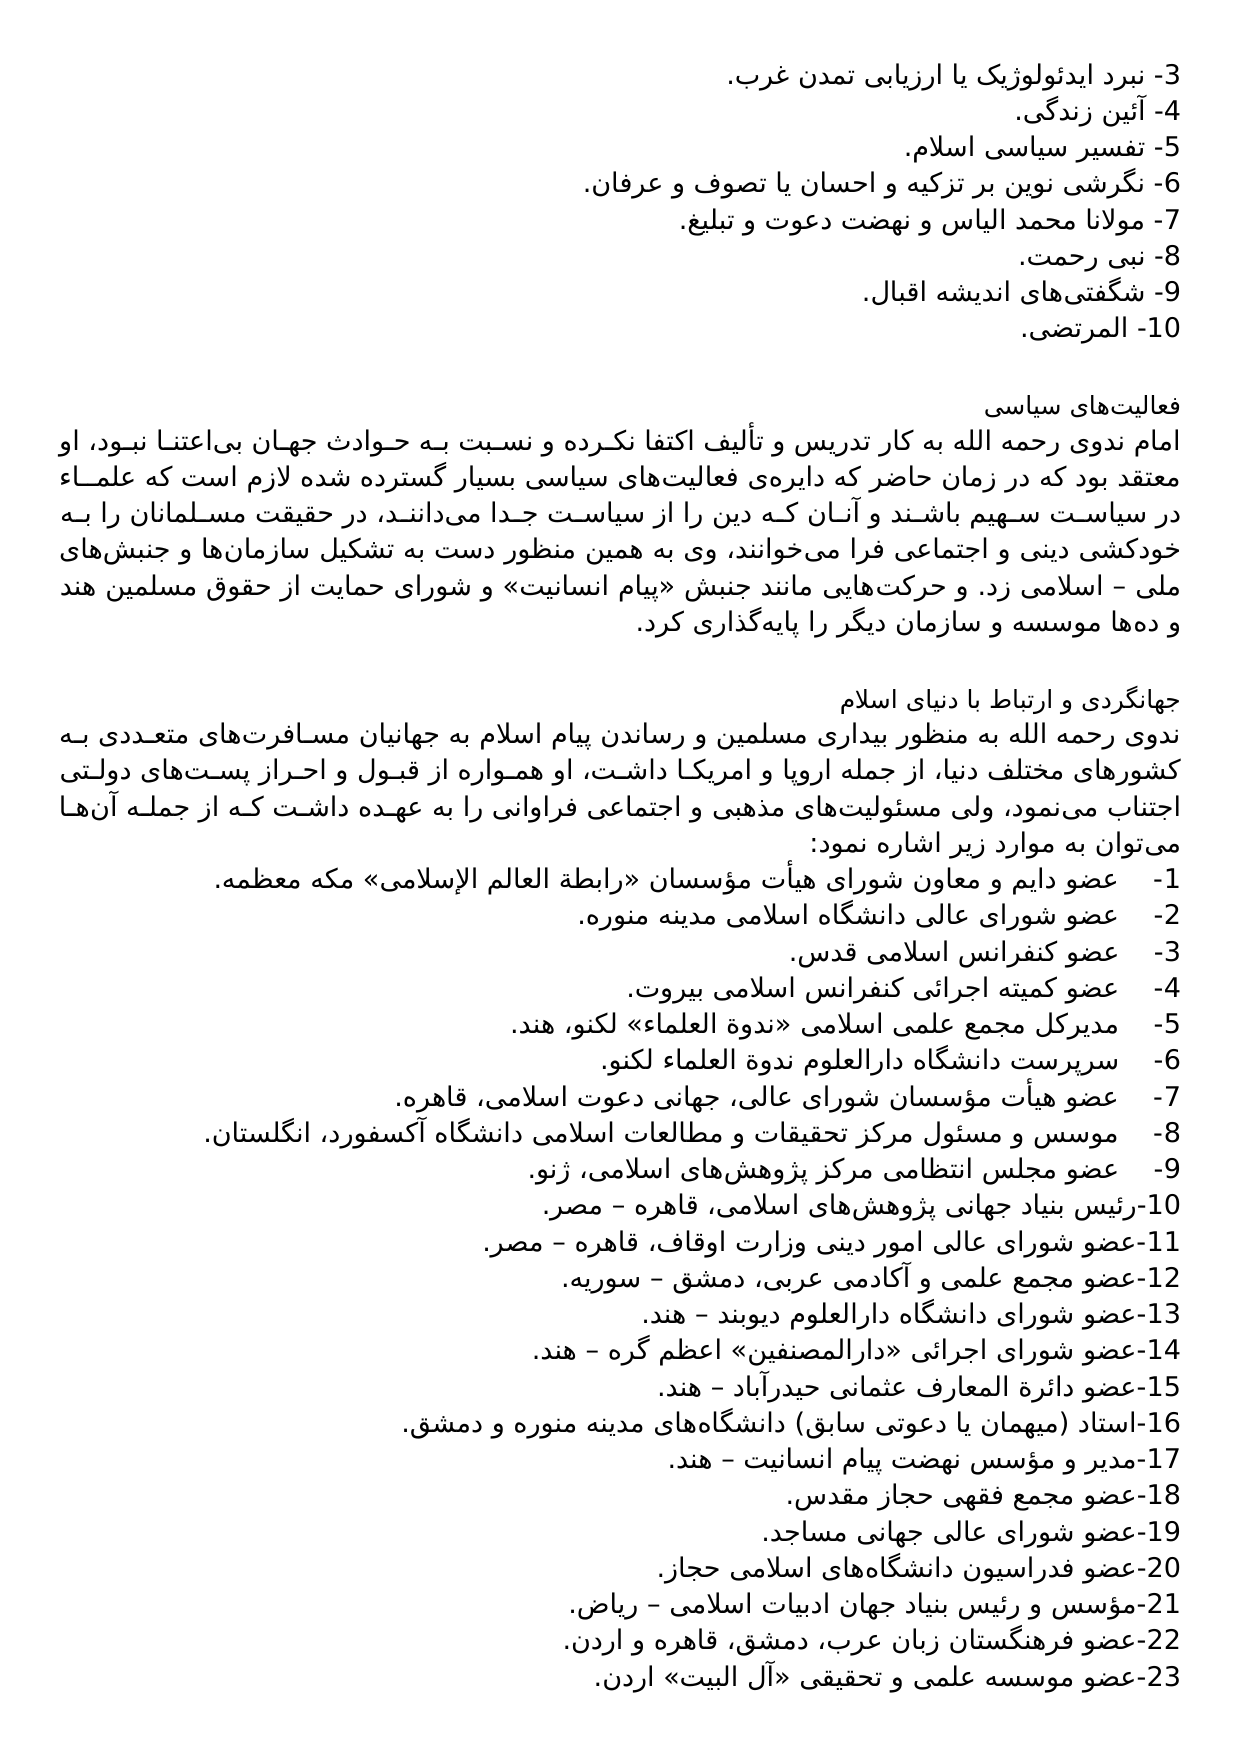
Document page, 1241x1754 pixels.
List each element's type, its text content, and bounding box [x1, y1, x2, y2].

text ندوی رحمه الله به منظور بیداری مسلمین و رساندن پیام اسلام به جهانیان مسافرت‌های متعددی به کشورهای مختلف دنیا، از جمله اروپا و امریکا داشت، او همواره از قبول و احراز پست‌های دولتی اجتناب می‌نمود، ولی مسئولیت‌های مذهبی و اجتماعی فراوانی را به عهده داشت که از جمله آن‌ها می‌توان به موارد زیر اشاره نمود: [59, 718, 1181, 859]
text 1- عضو دایم و معاون شورای هیأت مؤسسان «رابطة العالم الإسلامی» مکه معظمه. [59, 863, 1181, 895]
text 8- نبی رحمت. [59, 240, 1181, 272]
text 3- نبرد ایدئولوژیک یا ارزیابی تمدن غرب. [59, 59, 1181, 91]
text 5- مدیرکل مجمع علمی اسلامی «ندوة العلماء» لکنو، هند. [59, 1008, 1181, 1040]
text 5- تفسیر سیاسی اسلام. [59, 132, 1181, 163]
text 4- آئین زندگی. [59, 95, 1181, 127]
text 13-عضو شورای دانشگاه دارالعلوم دیوبند – هند. [59, 1298, 1181, 1330]
text 7- مولانا محمد الیاس و نهضت دعوت و تبلیغ. [59, 204, 1181, 236]
text 10-رئیس بنیاد جهانی پژوهش‌های اسلامی، قاهره – مصر. [59, 1190, 1181, 1221]
text فعالیت‌های سیاسی [59, 391, 1181, 421]
text امام ندوی رحمه الله به کار تدریس و تألیف اکتفا نکرده و نسبت به حوادث جهان بی‌اعتنا نبود، او معتقد بود که در زمان حاضر که دایره‌ی فعالیت‌های سیاسی بسیار گسترده شده لازم است که علماء در سیاست سهیم باشند و آنان که دین را از سیاست جدا می‌دانند، در حقیقت مسلمانان را به خودکشی دینی و اجتماعی فرا می‌خوانند، وی به همین منظور دست به تشکیل سازمان‌ها و جنبش‌های ملی – اسلامی زد. و حرکت‌هایی مانند جنبش «پیام انسانیت» و شورای حمایت از حقوق مسلمین هند و ده‌ها موسسه و سازمان دیگر را پایه‌گذاری کرد. [59, 425, 1181, 638]
text 17-مدیر و مؤسس نهضت پیام انسانیت – هند. [59, 1443, 1181, 1475]
text 2- عضو شورای عالی دانشگاه اسلامی مدینه منوره. [59, 900, 1181, 931]
text 22-عضو فرهنگستان زبان عرب، دمشق، قاهره و اردن. [59, 1625, 1181, 1656]
text 3- عضو کنفرانس اسلامی قدس. [59, 936, 1181, 967]
text 16-استاد (میهمان یا دعوتی سابق) دانشگاه‌های مدینه منوره و دمشق. [59, 1407, 1181, 1439]
text 20-عضو فدراسیون دانشگاه‌های اسلامی حجاز. [59, 1552, 1181, 1584]
text 7- عضو هیأت مؤسسان شورای عالی، جهانی دعوت اسلامی، قاهره. [59, 1081, 1181, 1112]
text جهانگردی و ارتباط با دنیای اسلام [59, 685, 1181, 714]
text 8- موسس و مسئول مرکز تحقیقات و مطالعات اسلامی دانشگاه آکسفورد، انگلستان. [59, 1117, 1181, 1149]
text 11-عضو شورای عالی امور دینی وزارت اوقاف، قاهره – مصر. [59, 1226, 1181, 1257]
text 6- نگرشی نوین بر تزکیه و احسان یا تصوف و عرفان. [59, 168, 1181, 199]
text 21-مؤسس و رئیس بنیاد جهان ادبیات اسلامی – ریاض. [59, 1588, 1181, 1620]
text 10- المرتضی. [59, 313, 1181, 344]
text 4- عضو کمیته اجرائی کنفرانس اسلامی بیروت. [59, 972, 1181, 1004]
text 19-عضو شورای عالی جهانی مساجد. [59, 1516, 1181, 1547]
text 23-عضو موسسه علمی و تحقیقی «آل البیت» اردن. [59, 1661, 1181, 1692]
text 14-عضو شورای اجرائی «دارالمصنفین» اعظم گره – هند. [59, 1335, 1181, 1366]
text 9- شگفتی‌های اندیشه اقبال. [59, 277, 1181, 308]
text 12-عضو مجمع علمی و آکادمی عربی، دمشق – سوریه. [59, 1262, 1181, 1294]
text 6- سرپرست دانشگاه دارالعلوم ندوة العلماء لکنو. [59, 1045, 1181, 1076]
text 18-عضو مجمع فقهی حجاز مقدس. [59, 1480, 1181, 1511]
text 15-عضو دائرة المعارف عثمانی حیدرآباد – هند. [59, 1371, 1181, 1402]
text 9- عضو مجلس انتظامی مرکز پژوهش‌های اسلامی، ژنو. [59, 1153, 1181, 1185]
